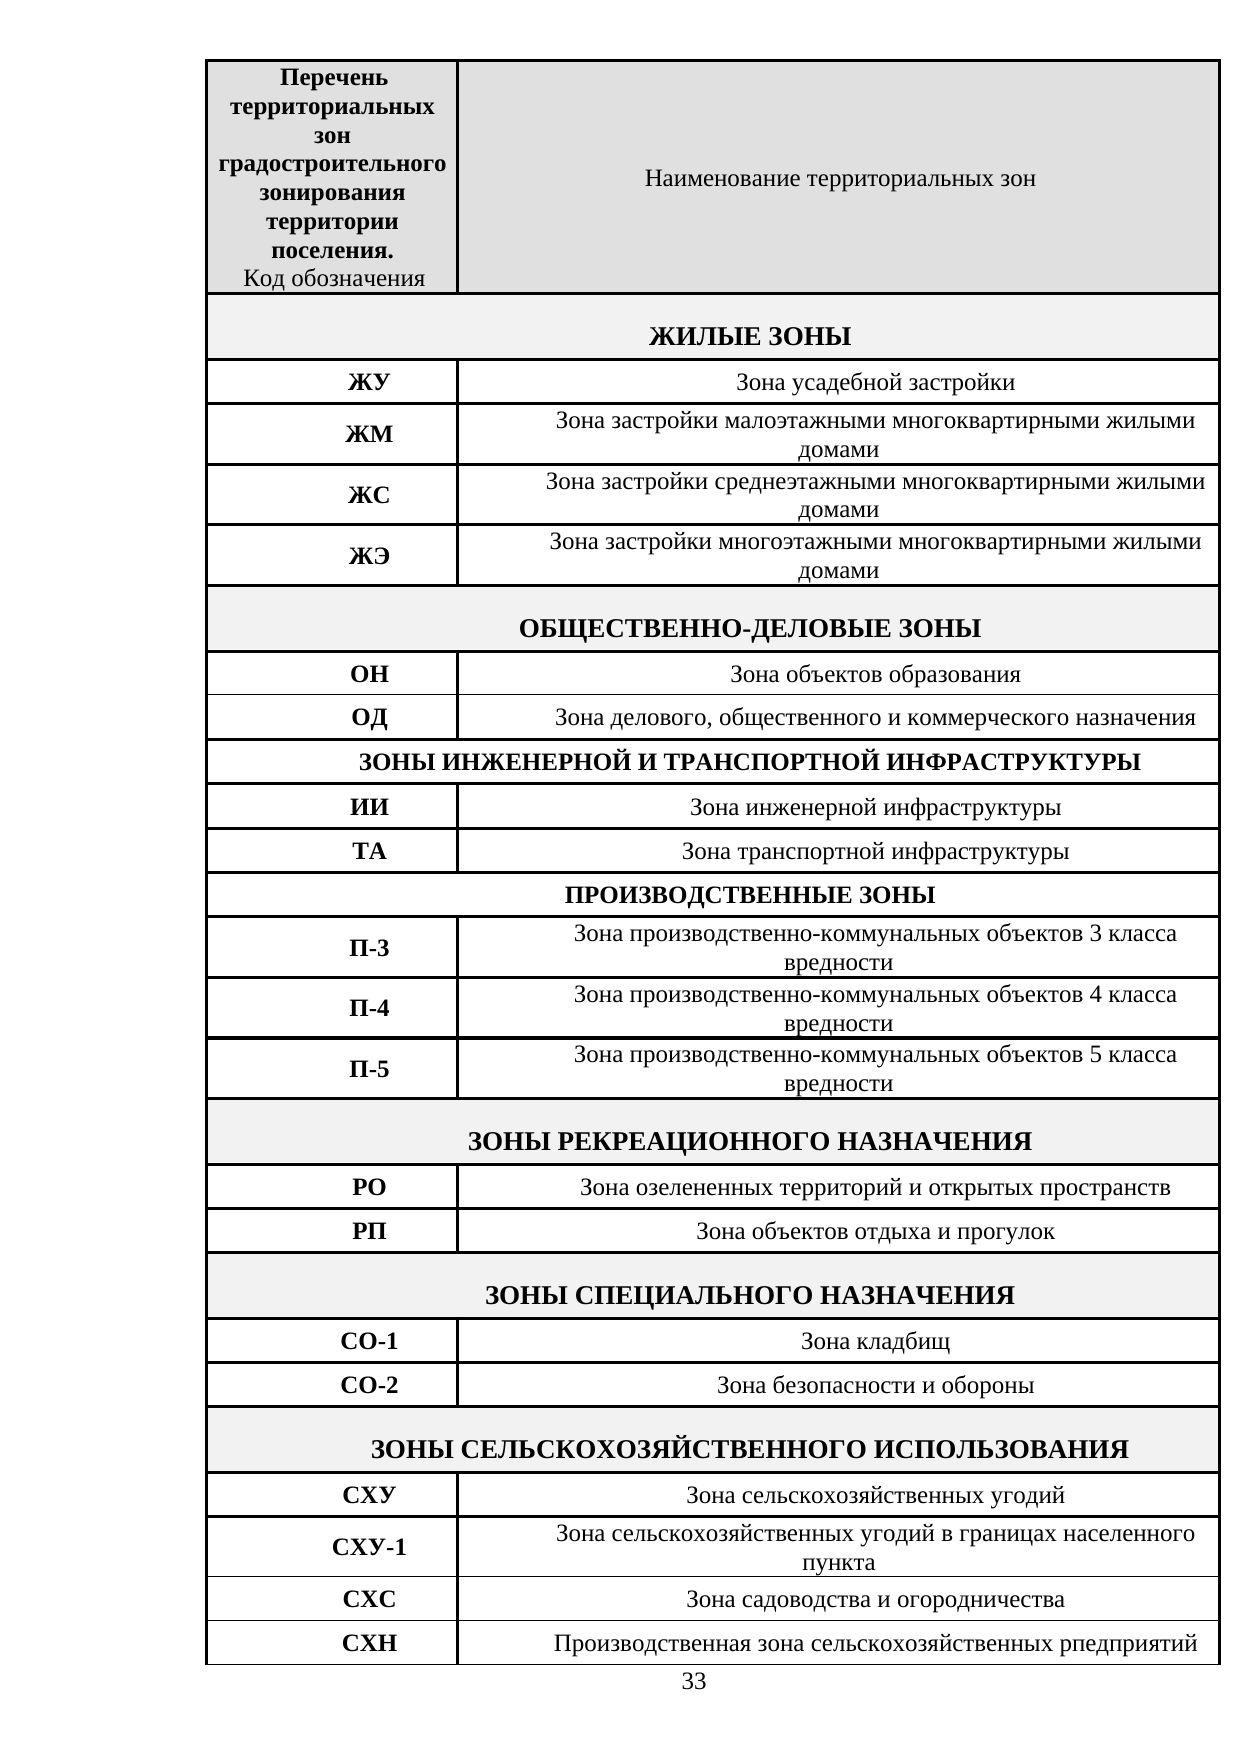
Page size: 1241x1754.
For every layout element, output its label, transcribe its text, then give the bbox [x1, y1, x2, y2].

table_cell ЖС [208, 466, 456, 523]
table_cell ЖИЛЫЕ ЗОНЫ [208, 295, 1218, 358]
table_cell Зона транспортной инфраструктуры [459, 830, 1218, 871]
table_cell СХУ [208, 1474, 456, 1515]
table_cell ЗОНЫ СПЕЦИАЛЬНОГО НАЗНАЧЕНИЯ [208, 1254, 1218, 1317]
table_cell Зона застройки среднеэтажными многоквартирными жилыми домами [459, 466, 1218, 523]
table_cell ЖМ [208, 405, 456, 463]
table_cell РО [208, 1166, 456, 1207]
table_cell Зона объектов отдыха и прогулок [459, 1210, 1218, 1251]
table_cell Зона застройки малоэтажными многоквартирными жилыми домами [459, 405, 1218, 463]
table_cell П-4 [208, 979, 456, 1036]
table_cell ЗОНЫ СЕЛЬСКОХОЗЯЙСТВЕННОГО ИСПОЛЬЗОВАНИЯ [208, 1408, 1218, 1471]
table_cell Зона сельскохозяйственных угодий [459, 1474, 1218, 1515]
table_cell СХС [208, 1577, 456, 1620]
table_cell Зона делового, общественного и коммерческого назначения [459, 695, 1218, 738]
table_cell СХН [208, 1621, 456, 1664]
table_cell Зона объектов образования [459, 653, 1218, 694]
table_cell Зона усадебной застройки [459, 361, 1218, 402]
table_header Наименование территориальных зон [459, 62, 1218, 292]
table_cell Зона производственно-коммунальных объектов 5 класса вредности [459, 1040, 1218, 1097]
table_cell СХУ-1 [208, 1518, 456, 1576]
table_cell ЗОНЫ РЕКРЕАЦИОННОГО НАЗНАЧЕНИЯ [208, 1100, 1218, 1162]
table_cell ИИ [208, 785, 456, 827]
table_cell Зона инженерной инфраструктуры [459, 785, 1218, 827]
table_cell ЖУ [208, 361, 456, 402]
table_cell Зона кладбищ [459, 1320, 1218, 1361]
table_cell Зона сельскохозяйственных угодий в границах населенного пункта [459, 1518, 1218, 1576]
table_cell ЗОНЫ ИНЖЕНЕРНОЙ И ТРАНСПОРТНОЙ ИНФРАСТРУКТУРЫ [208, 741, 1218, 782]
table_cell П-3 [208, 918, 456, 976]
table_cell РП [208, 1210, 456, 1251]
table_header Перечень территориальных зон градостроительного зонирования территории поселения. Код обозначения [208, 62, 456, 292]
table_cell ТА [208, 830, 456, 871]
table_cell Зона озелененных территорий и открытых пространств [459, 1166, 1218, 1207]
table_cell СО-2 [208, 1364, 456, 1405]
table_cell СО-1 [208, 1320, 456, 1361]
table_cell Зона садоводства и огородничества [459, 1577, 1218, 1620]
table_cell ОН [208, 653, 456, 694]
table_cell Зона застройки многоэтажными многоквартирными жилыми домами [459, 526, 1218, 584]
table_cell ЖЭ [208, 526, 456, 584]
table_cell ОБЩЕСТВЕННО-ДЕЛОВЫЕ ЗОНЫ [208, 587, 1218, 649]
table_cell Производственная зона сельскохозяйственных рпедприятий [459, 1621, 1218, 1664]
table_cell Зона безопасности и обороны [459, 1364, 1218, 1405]
table_cell ПРОИЗВОДСТВЕННЫЕ ЗОНЫ [208, 874, 1218, 915]
table_cell Зона производственно-коммунальных объектов 3 класса вредности [459, 918, 1218, 976]
table_cell Зона производственно-коммунальных объектов 4 класса вредности [459, 979, 1218, 1036]
table_cell ОД [208, 695, 456, 738]
table_cell П-5 [208, 1040, 456, 1097]
